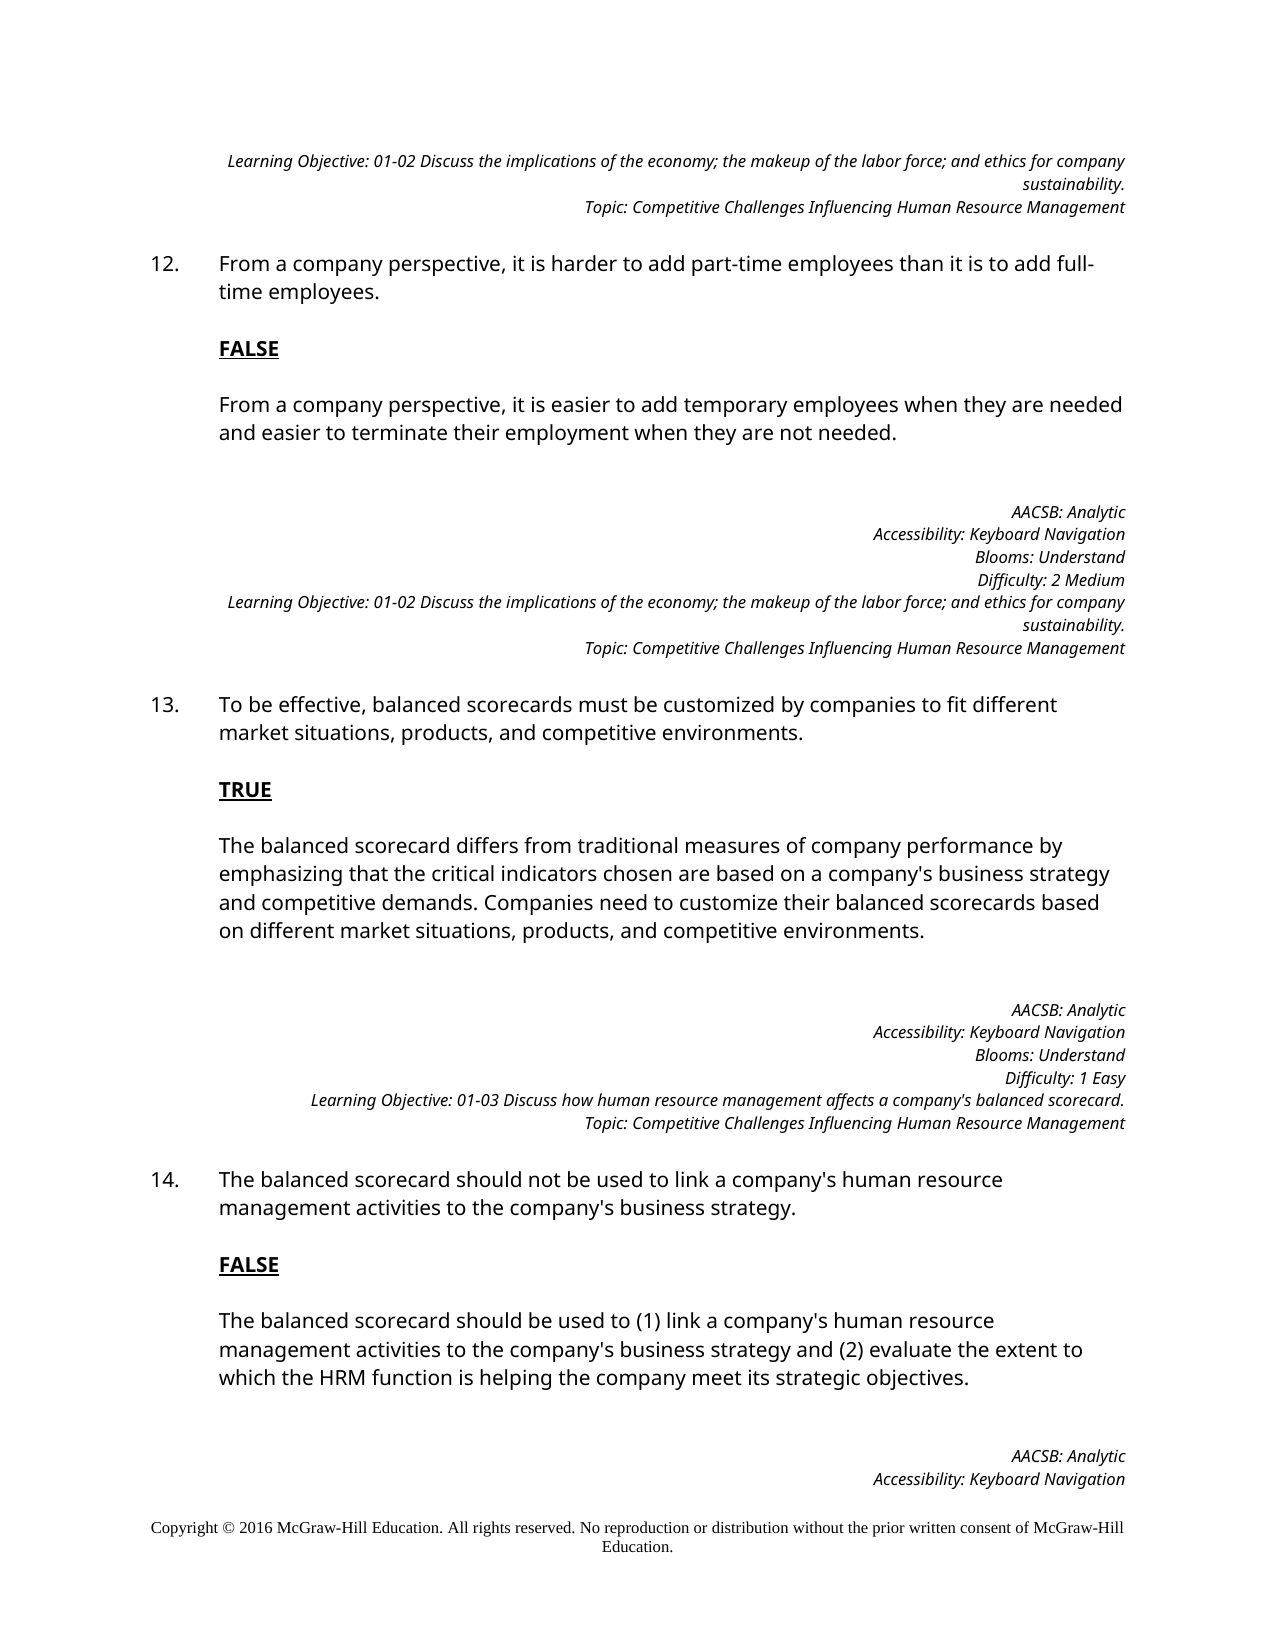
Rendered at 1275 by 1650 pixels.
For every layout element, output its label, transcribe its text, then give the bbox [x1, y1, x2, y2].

table_header 12. [150, 249, 218, 475]
table_header 13. [150, 690, 218, 973]
table_header The balanced scorecard should not be used to link a company's human resource management activities to the company's business strategy. FALSE The balanced scorecard should be used to (1) link a company's human resource management activities to the company's business strategy and (2) evaluate the extent to which the HRM function is helping the company meet its strategic objectives. [219, 1165, 1125, 1419]
table_header From a company perspective, it is harder to add part-time employees than it is to add full-time employees. FALSE From a company perspective, it is easier to add temporary employees when they are needed and easier to terminate their employment when they are not needed. [219, 249, 1125, 475]
table_header AACSB: Analytic Accessibility: Keyboard Navigation Blooms: Understand Difficulty: 2 Medium Learning Objective: 01-02 Discuss the implications of the economy; the makeup of the labor force; and ethics for company sustainability. Topic: Competitive Challenges Influencing Human Resource Management [150, 500, 1125, 687]
table_header 14. [150, 1165, 218, 1419]
table_header To be effective, balanced scorecards must be customized by companies to fit different market situations, products, and competitive environments. TRUE The balanced scorecard differs from traditional measures of company performance by emphasizing that the critical indicators chosen are based on a company's business strategy and competitive demands. Companies need to customize their balanced scorecards based on different market situations, products, and competitive environments. [219, 690, 1125, 973]
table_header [150, 150, 1125, 246]
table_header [150, 1445, 1125, 1490]
